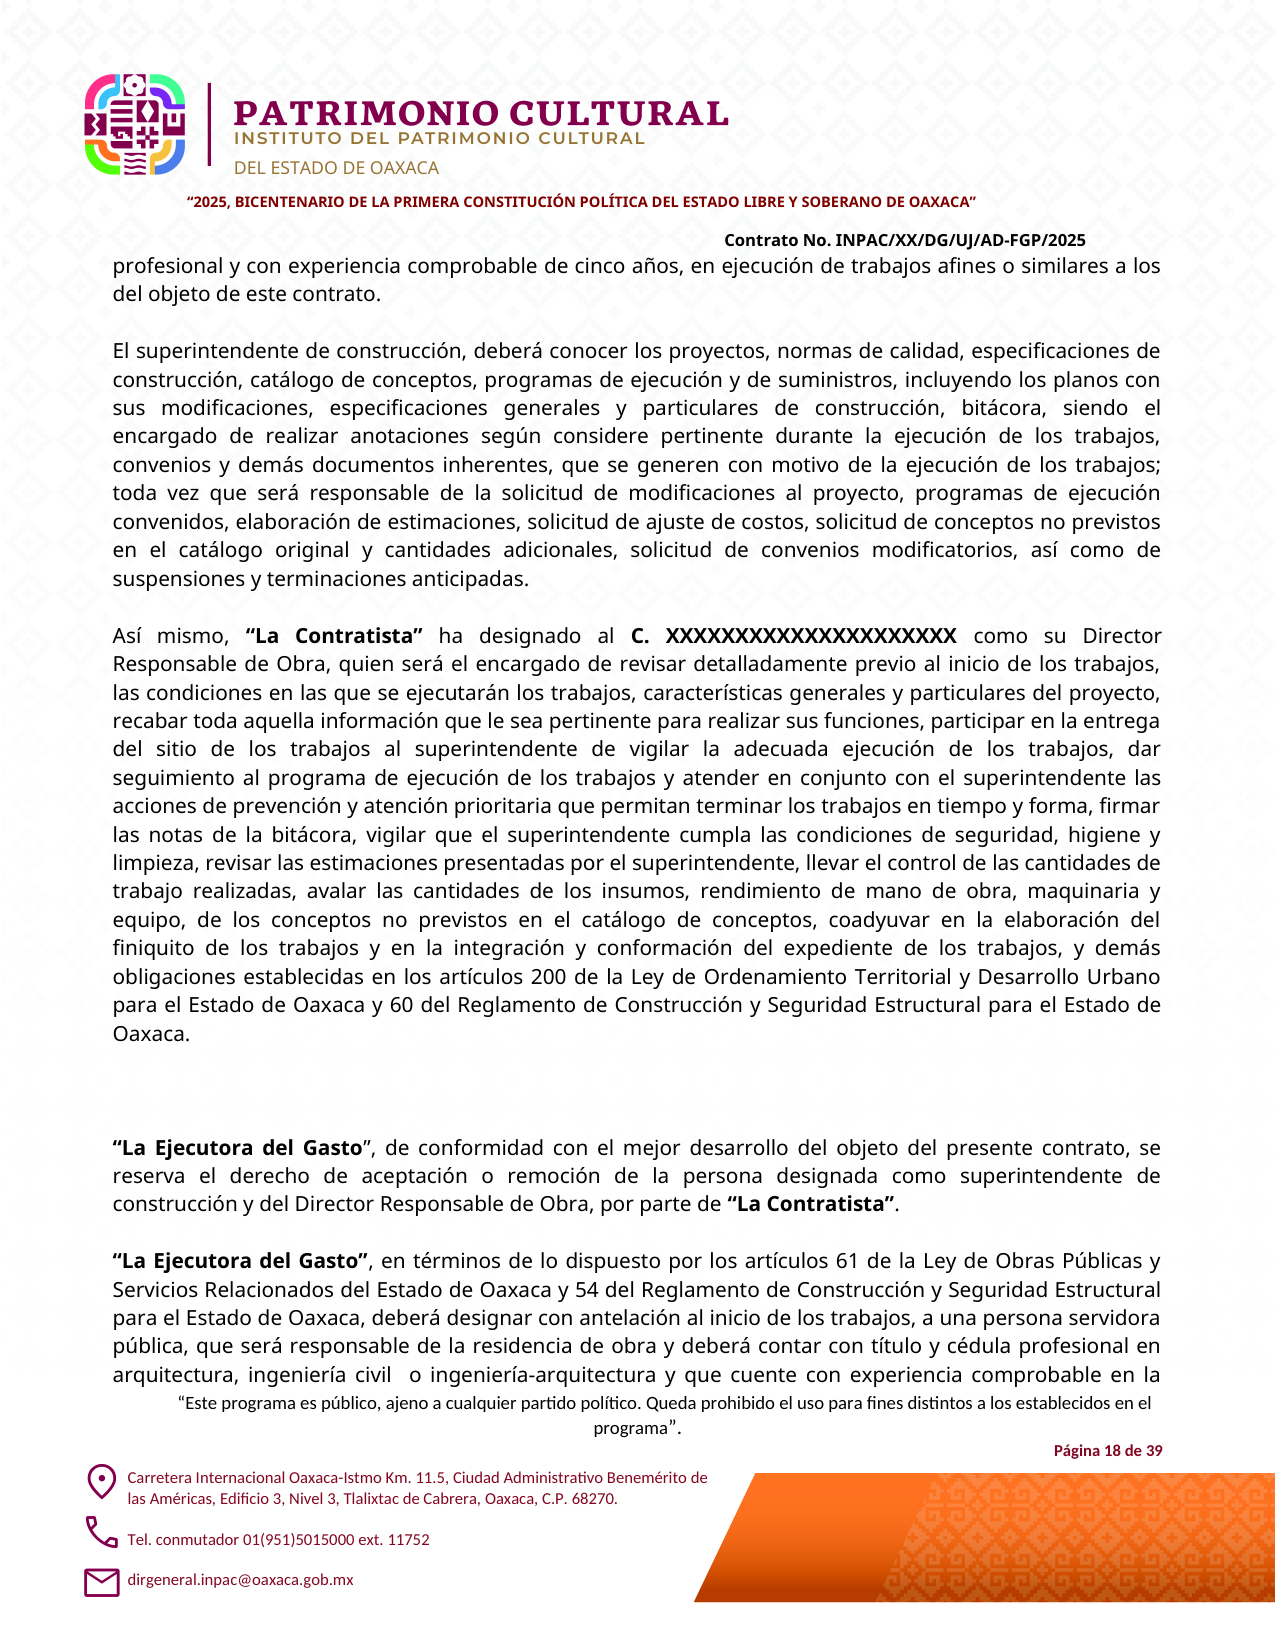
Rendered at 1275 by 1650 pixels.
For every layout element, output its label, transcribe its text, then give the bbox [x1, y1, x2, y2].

text “La Ejecutora del Gasto”, de conformidad con el mejor desarrollo del objeto del presente contrato, se reserva el derecho de aceptación o remoción de la persona designada como superintendente de construcción y del Director Responsable de Obra, por parte de “La Contratista”. [112, 1133, 1162, 1218]
text Así mismo, “La Contratista” ha designado al C. XXXXXXXXXXXXXXXXXXXXX como su Director Responsable de Obra, quien será el encargado de revisar detalladamente previo al inicio de los trabajos, las condiciones en las que se ejecutarán los trabajos, características generales y particulares del proyecto, recabar toda aquella información que le sea pertinente para realizar sus funciones, participar en la entrega del sitio de los trabajos al superintendente de vigilar la adecuada ejecución de los trabajos, dar seguimiento al programa de ejecución de los trabajos y atender en conjunto con el superintendente las acciones de prevención y atención prioritaria que permitan terminar los trabajos en tiempo y forma, firmar las notas de la bitácora, vigilar que el superintendente cumpla las condiciones de seguridad, higiene y limpieza, revisar las estimaciones presentadas por el superintendente, llevar el control de las cantidades de trabajo realizadas, avalar las cantidades de los insumos, rendimiento de mano de obra, maquinaria y equipo, de los conceptos no previstos en el catálogo de conceptos, coadyuvar en la elaboración del finiquito de los trabajos y en la integración y conformación del expediente de los trabajos, y demás obligaciones establecidas en los artículos 200 de la Ley de Ordenamiento Territorial y Desarrollo Urbano para el Estado de Oaxaca y 60 del Reglamento de Construcción y Seguridad Estructural para el Estado de Oaxaca. [112, 621, 1162, 1047]
picture [1, 0, 1275, 1649]
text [112, 1246, 1162, 1388]
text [112, 251, 1162, 308]
text El superintendente de construcción, deberá conocer los proyectos, normas de calidad, especificaciones de construcción, catálogo de conceptos, programas de ejecución y de suministros, incluyendo los planos con sus modificaciones, especificaciones generales y particulares de construcción, bitácora, siendo el encargado de realizar anotaciones según considere pertinente durante la ejecución de los trabajos, convenios y demás documentos inherentes, que se generen con motivo de la ejecución de los trabajos; toda vez que será responsable de la solicitud de modificaciones al proyecto, programas de ejecución convenidos, elaboración de estimaciones, solicitud de ajuste de costos, solicitud de conceptos no previstos en el catálogo original y cantidades adicionales, solicitud de convenios modificatorios, así como de suspensiones y terminaciones anticipadas. [112, 336, 1162, 592]
